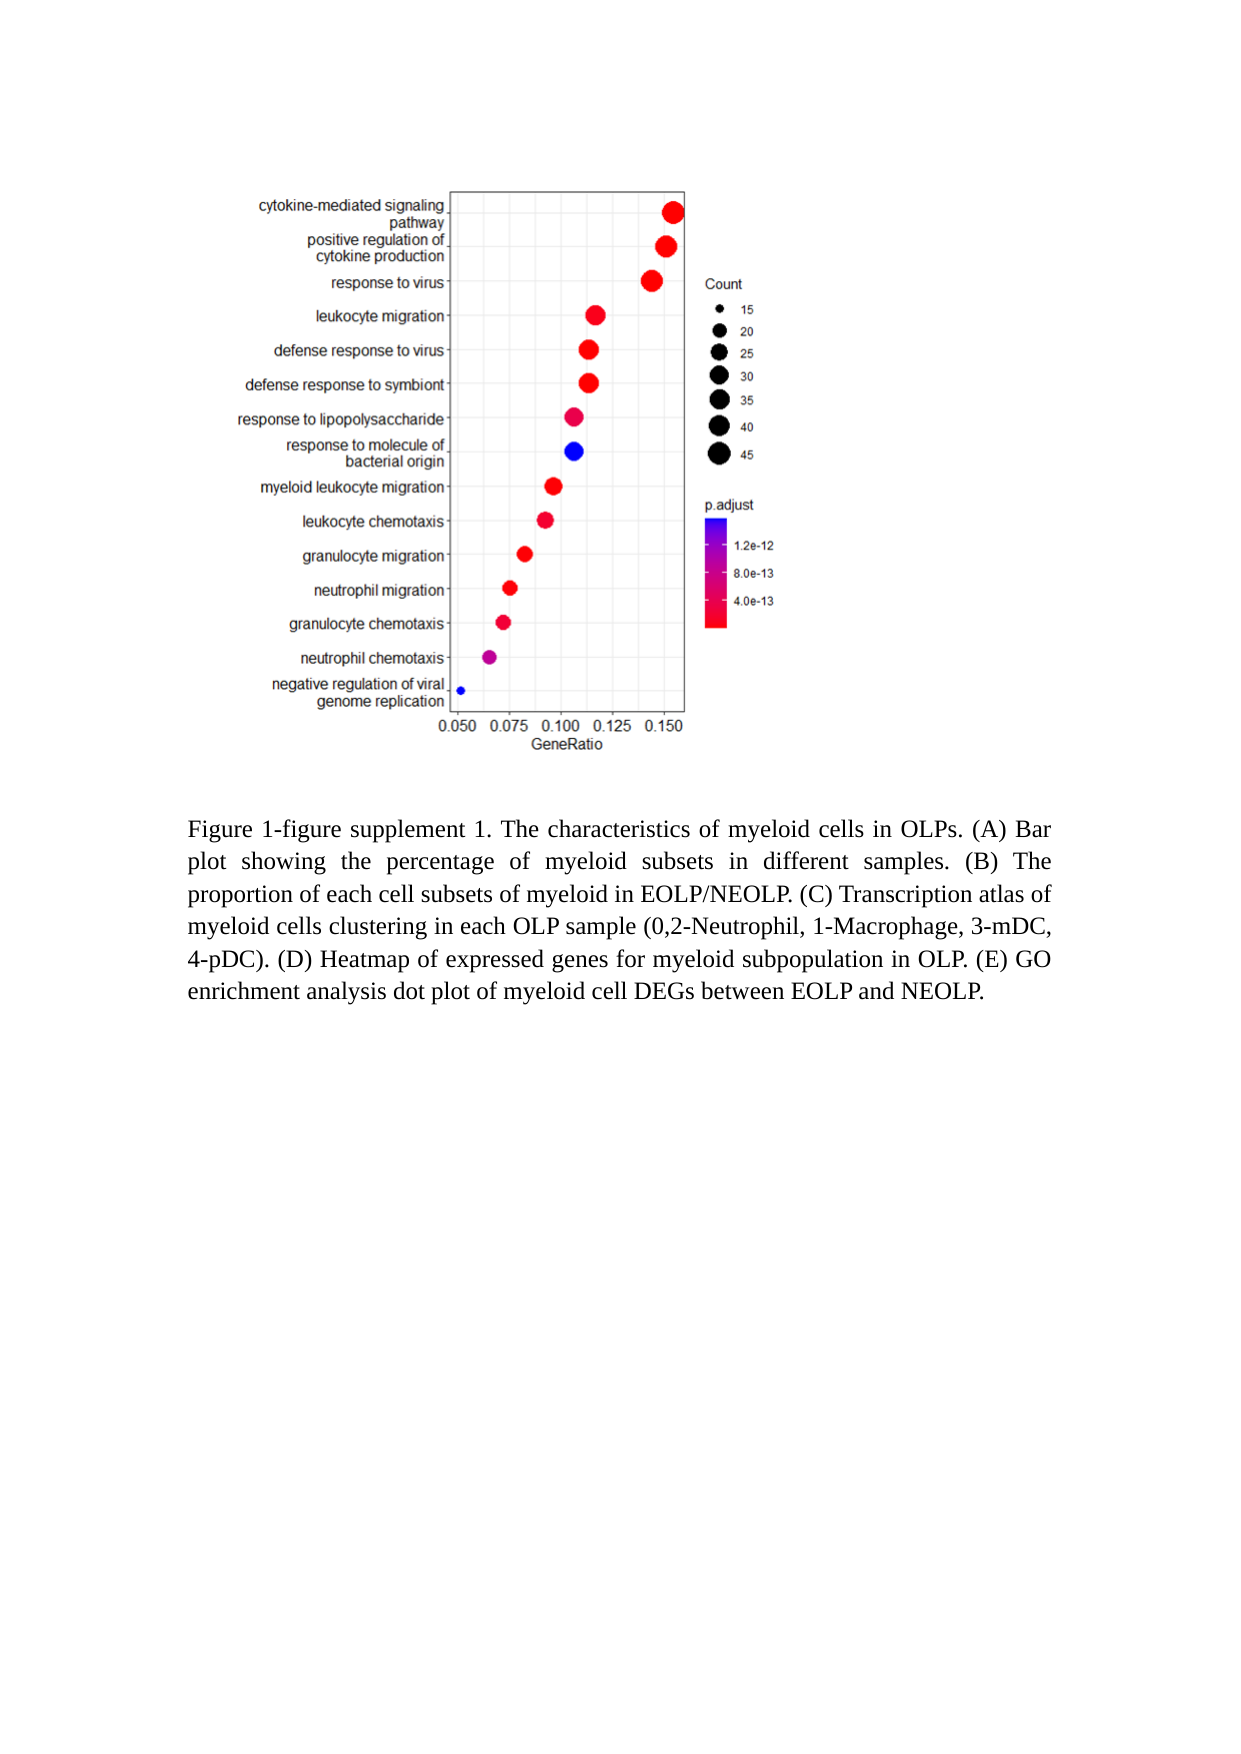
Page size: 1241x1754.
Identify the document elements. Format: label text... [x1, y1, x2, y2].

text Figure 1-figure supplement 1. The characteristics of myeloid cells in OLPs. (A) Bar plot showing the percentage of myeloid subsets in different samples. (B) The proportion of each cell subsets of myeloid in EOLP/NEOLP. (C) Transcription atlas of myeloid cells clustering in each OLP sample (0,2-Neutrophil, 1-Macrophage, 3-mDC, 4-pDC). (D) Heatmap of expressed genes for myeloid subpopulation in OLP. (E) GO enrichment analysis dot plot of myeloid cell DEGs between EOLP and NEOLP. [187, 812, 1053, 1007]
picture [231, 162, 788, 759]
